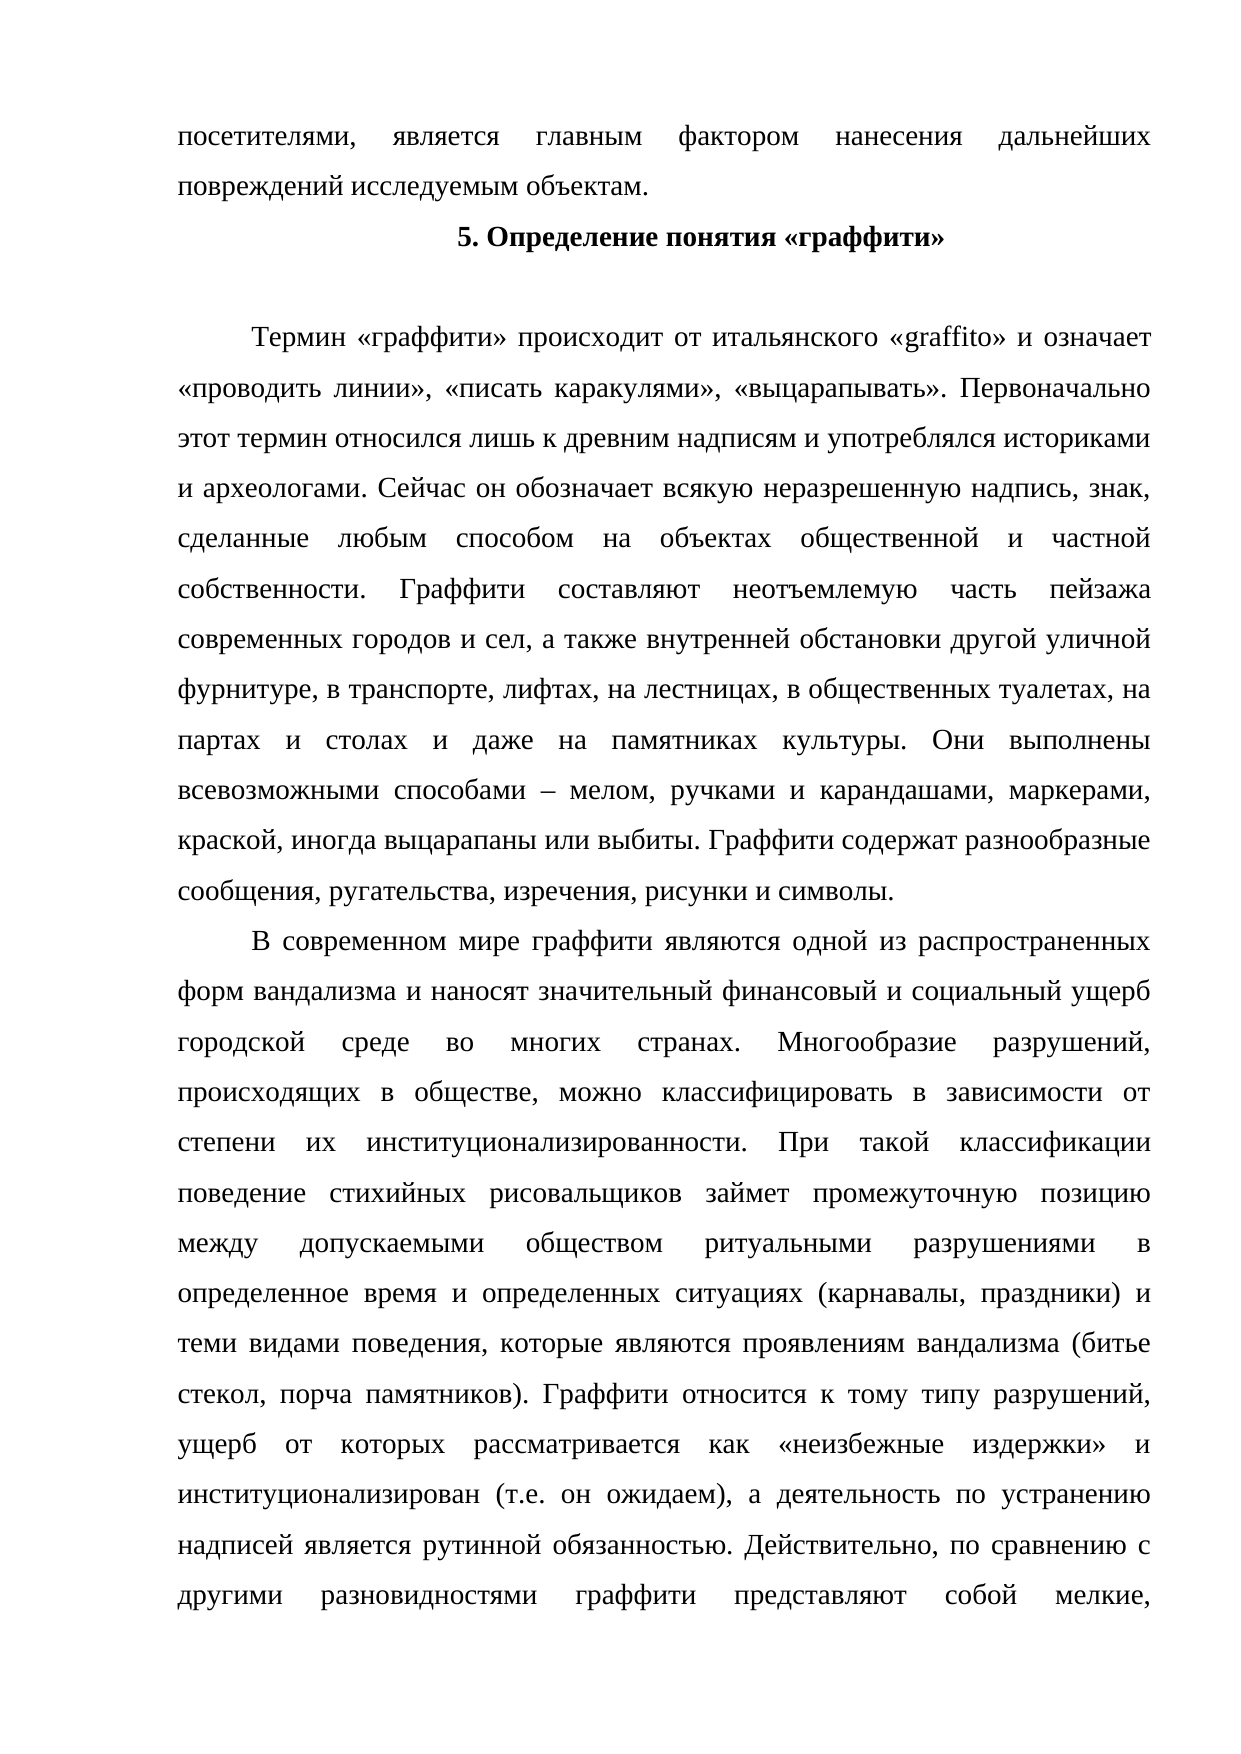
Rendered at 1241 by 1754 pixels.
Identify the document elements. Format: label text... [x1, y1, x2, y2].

text 5. Определение понятия «граффити» [177, 219, 1152, 252]
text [177, 923, 1152, 1611]
text Термин «граффити» происходит от итальянского «graffito» и означает «проводить линии», «писать каракулями», «выцарапывать». Первоначально этот термин относился лишь к древним надписям и употреблялся историками и археологами. Сейчас он обозначает всякую неразрешенную надпись, знак, сделанные любым способом на объектах общественной и частной собственности. Граффити составляют неотъемлемую часть пейзажа современных городов и сел, а также внутренней обстановки другой уличной фурнитуре, в транспорте, лифтах, на лестницах, в общественных туалетах, на партах и столах и даже на памятниках культуры. Они выполнены всевозможными способами – мелом, ручками и карандашами, маркерами, краской, иногда выцарапаны или выбиты. Граффити содержат разнообразные сообщения, ругательства, изречения, рисунки и символы. [177, 319, 1152, 906]
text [177, 118, 1152, 202]
